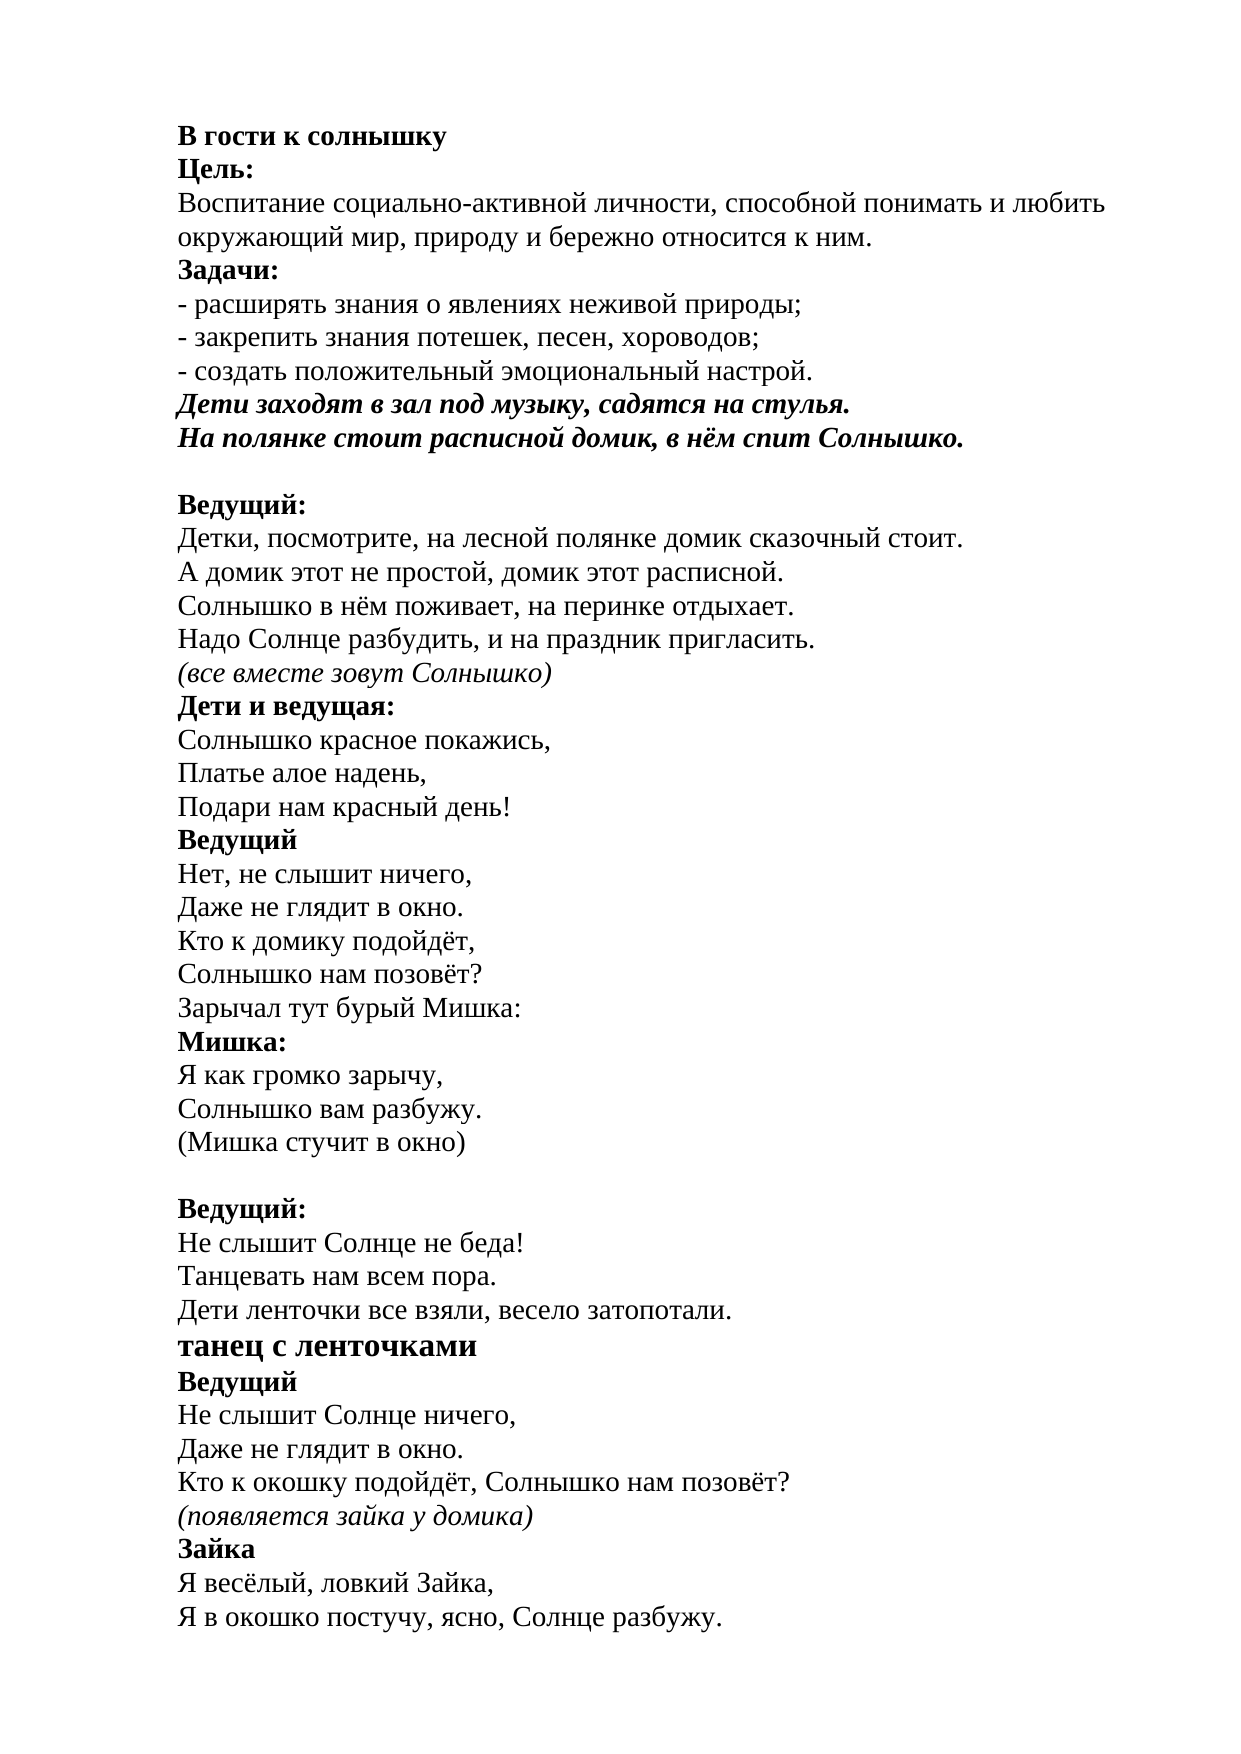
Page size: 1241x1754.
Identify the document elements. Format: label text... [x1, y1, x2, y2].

text Дети заходят в зал под музыку, садятся на стулья. На полянке стоит расписной домик, в нём спит Солнышко. [858, 386, 1152, 453]
text Цель: Воспитание социально-активной личности, способной понимать и любить окружающий мир, природу и бережно относится к ним. Задачи: - расширять знания о явлениях неживой природы; - закрепить знания потешек, песен, хороводов; - создать положительный эмоциональный настрой. [177, 152, 1152, 386]
text Зайка Я весёлый, ловкий Зайка, Я в окошко постучу, ясно, Солнце разбужу. [255, 1532, 1152, 1632]
text Ведущий Нет, не слышит ничего, Даже не глядит в окно. Кто к домику подойдёт, Солнышко нам позовёт? Зарычал тут бурый Мишка: [177, 822, 1152, 1024]
text Мишка: Я как громко зарычу, Солнышко вам разбужу. (Мишка стучит в окно) Ведущий: Не слышит Солнце не беда! Танцевать нам всем пора. Дети ленточки все взяли, весело затопотали. [177, 1024, 1152, 1326]
text Ведущий: Детки, посмотрите, на лесной полянке домик сказочный стоит. А домик этот не простой, домик этот расписной. Солнышко в нём поживает, на перинке отдыхает. Надо Солнце разбудить, и на праздник пригласить. (все вместе зовут Солнышко) Дети и ведущая: Солнышко красное покажись, Платье алое надень, Подари нам красный день! [307, 487, 1152, 822]
text танец с ленточками Ведущий Не слышит Солнце ничего, Даже не глядит в окно. Кто к окошку подойдёт, Солнышко нам позовёт? (появляется зайка у домика) [177, 1326, 1152, 1532]
text В гости к солнышку [177, 118, 1152, 152]
